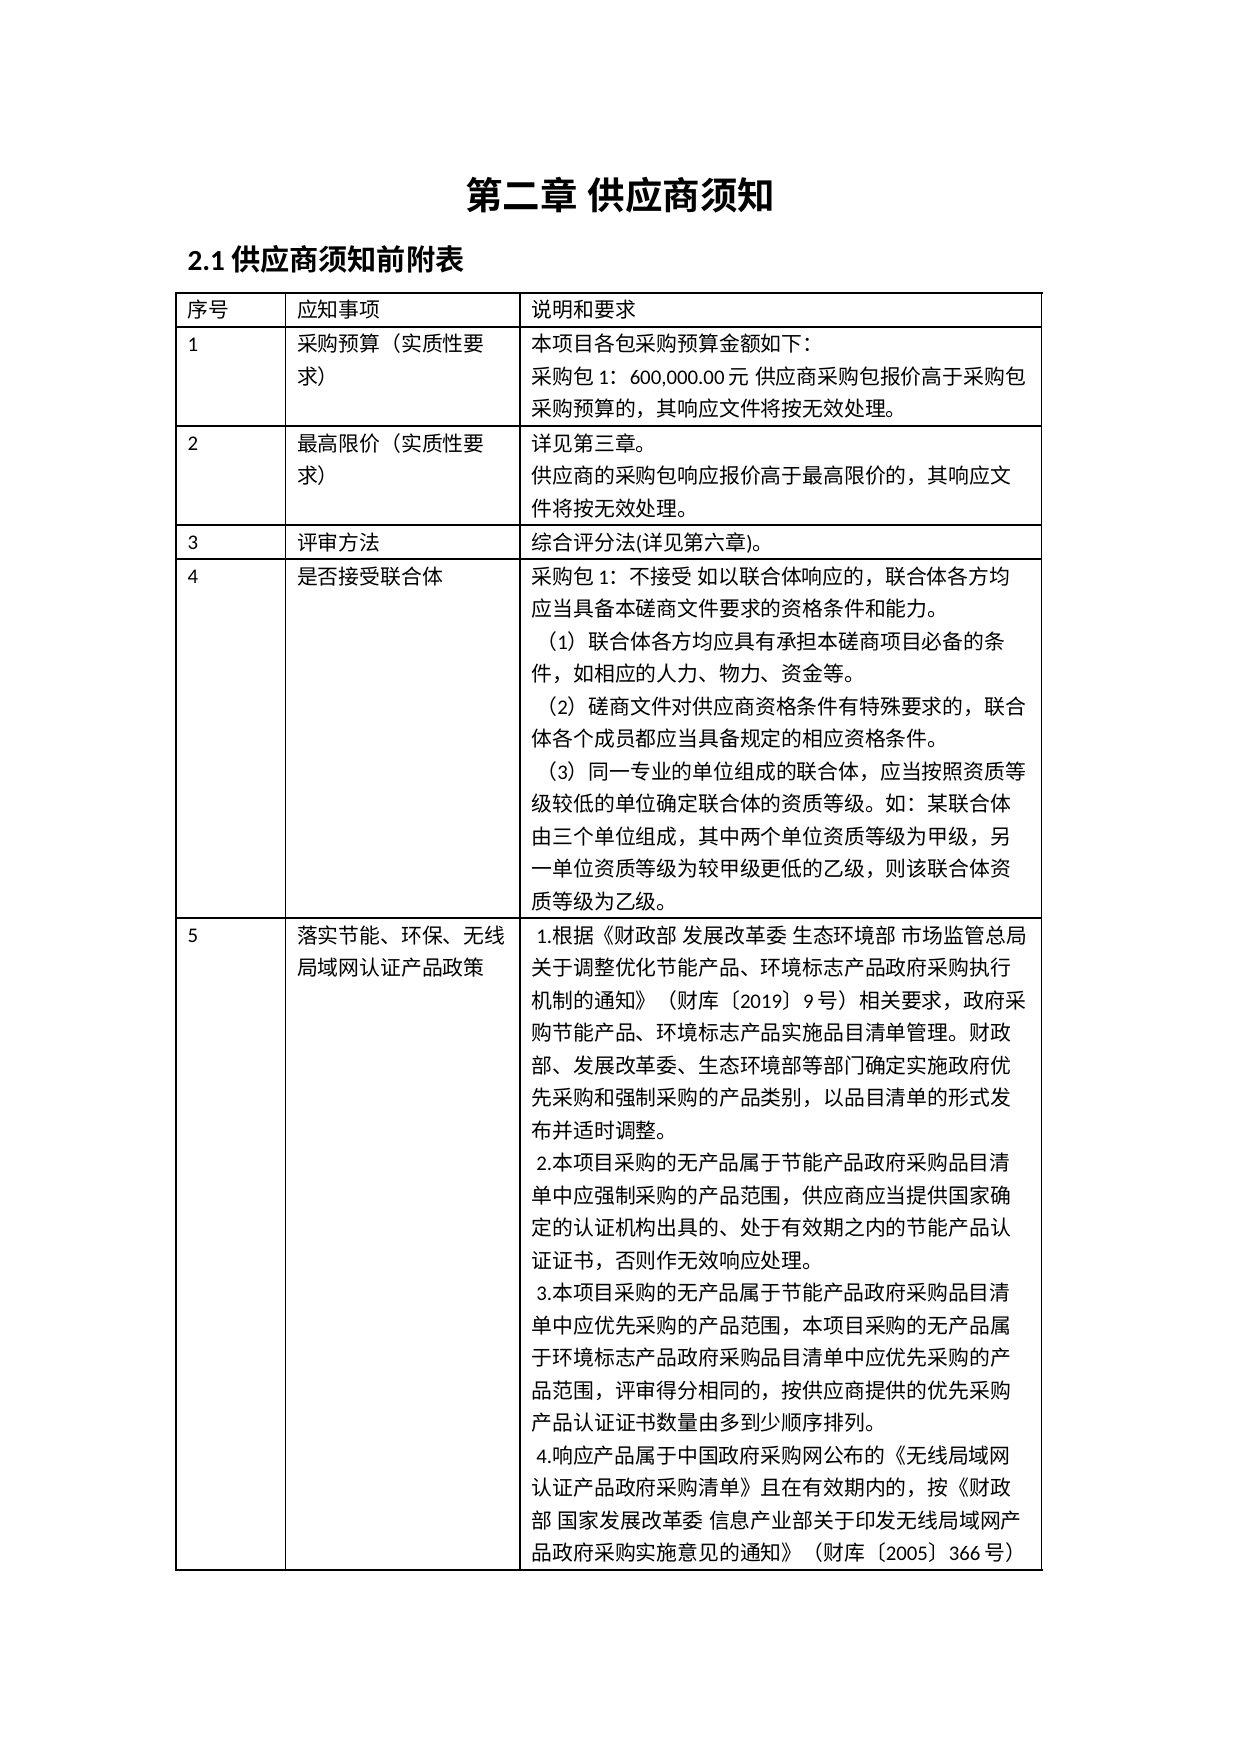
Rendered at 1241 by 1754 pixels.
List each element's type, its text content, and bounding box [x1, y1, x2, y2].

table_cell 最高限价（实质性要求） [286, 427, 519, 524]
table_header 序号 [177, 294, 285, 326]
table_cell 详见第三章。 供应商的采购包响应报价高于最高限价的，其响应文件将按无效处理。 [521, 427, 1041, 524]
table_cell 4 [177, 560, 285, 917]
text 第二章 供应商须知 [187, 162, 1053, 227]
table_cell 2 [177, 427, 285, 524]
text 2.1供应商须知前附表 [187, 227, 1053, 292]
table_cell 综合评分法(详见第六章)。 [521, 526, 1041, 558]
table_header 说明和要求 [521, 294, 1041, 326]
table_cell 本项目各包采购预算金额如下： 采购包1：600,000.00元 供应商采购包报价高于采购包采购预算的，其响应文件将按无效处理。 [521, 328, 1041, 425]
table_cell 采购预算（实质性要求） [286, 328, 519, 425]
table_cell 落实节能、环保、无线局域网认证产品政策 [286, 919, 519, 1569]
table_cell 5 [177, 919, 285, 1569]
table_cell 3 [177, 526, 285, 558]
table_cell 评审方法 [286, 526, 519, 558]
table_cell 是否接受联合体 [286, 560, 519, 917]
table_cell 采购包1：不接受 如以联合体响应的，联合体各方均应当具备本磋商文件要求的资格条件和能力。 （1）联合体各方均应具有承担本磋商项目必备的条件，如相应的人力、物力、资金等。 （2）磋商文件对供应商资格条件有特殊要求的，联合体各个成员都应当具备规定的相应资格条件。 （3）同一专业的单位组成的联合体，应当按照资质等级较低的单位确定联合体的资质等级。如：某联合体由三个单位组成，其中两个单位资质等级为甲级，另一单位资质等级为较甲级更低的乙级，则该联合体资质等级为乙级。 [521, 560, 1041, 917]
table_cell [521, 919, 1041, 1569]
table_header 应知事项 [286, 294, 519, 326]
table_cell 1 [177, 328, 285, 425]
